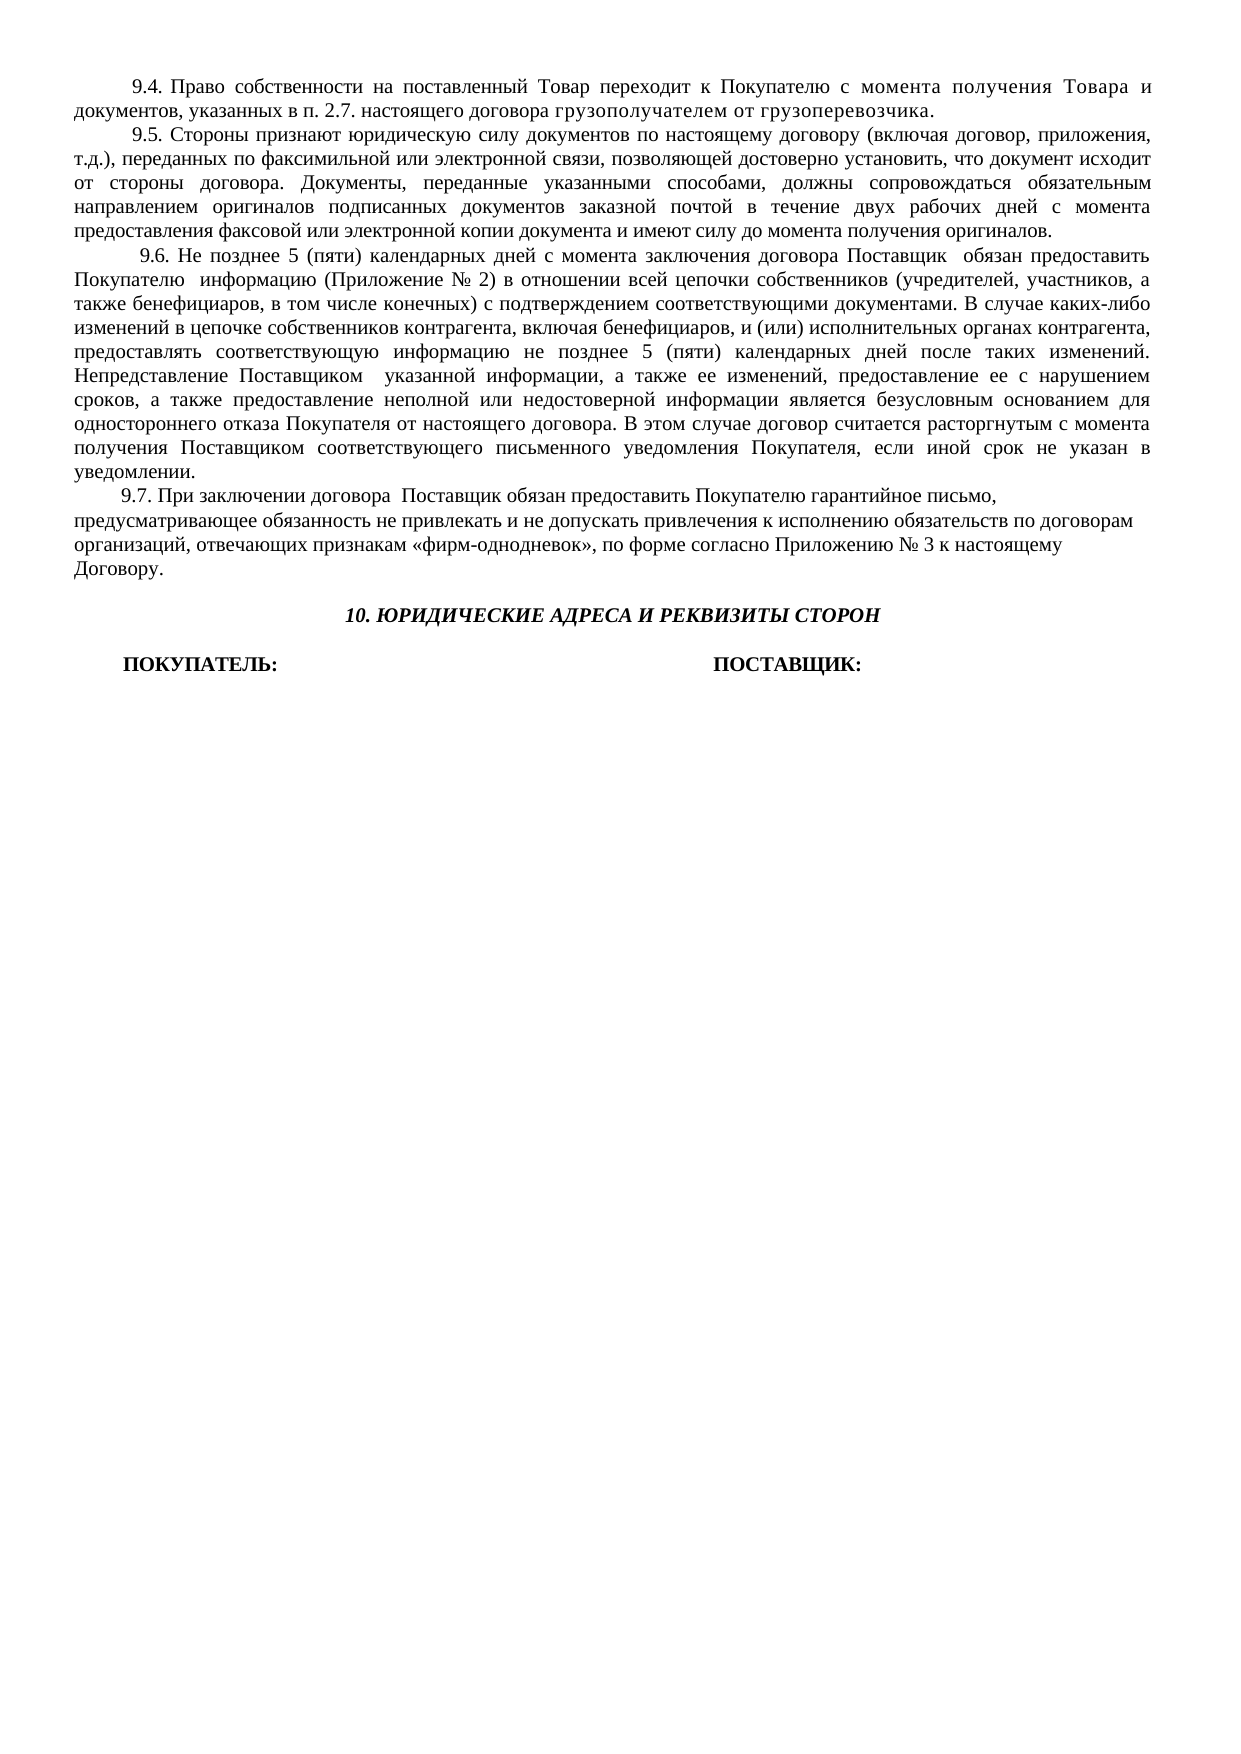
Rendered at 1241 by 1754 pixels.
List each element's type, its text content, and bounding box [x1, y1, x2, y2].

text 9.7. При заключении договора Поставщик обязан предоставить Покупателю гарантийное письмо, предусматривающее обязанность не привлекать и не допускать привлечения к исполнению обязательств по договорам организаций, отвечающих признакам «фирм-однодневок», по форме согласно Приложению № 3 к настоящему Договору. [74, 483, 1152, 580]
text 9.6. Не позднее 5 (пяти) календарных дней с момента заключения договора Поставщик обязан предоставить Покупателю информацию (Приложение № 2) в отношении всей цепочки собственников (учредителей, участников, а также бенефициаров, в том числе конечных) с подтверждением соответствующими документами. В случае каких-либо изменений в цепочке собственников контрагента, включая бенефициаров, и (или) исполнительных органах контрагента, предоставлять соответствующую информацию не позднее 5 (пяти) календарных дней после таких изменений. Непредставление Поставщиком указанной информации, а также ее изменений, предоставление ее с нарушением сроков, а также предоставление неполной или недостоверной информации является безусловным основанием для одностороннего отказа Покупателя от настоящего договора. В этом случае договор считается расторгнутым с момента получения Поставщиком соответствующего письменного уведомления Покупателя, если иной срок не указан в уведомлении. [74, 243, 1152, 483]
text ПОКУПАТЕЛЬ: ПОСТАВЩИК: [74, 652, 1152, 676]
text 9.5. Стороны признают юридическую силу документов по настоящему договору (включая договор, приложения, т.д.), переданных по факсимильной или электронной связи, позволяющей достоверно установить, что документ исходит от стороны договора. Документы, переданные указанными способами, должны сопровождаться обязательным направлением оригиналов подписанных документов заказной почтой в течение двух рабочих дней с момента предоставления факсовой или электронной копии документа и имеют силу до момента получения оригиналов. [74, 122, 1152, 242]
list Право собственности на поставленный Товар переходит к Покупателю с момента получения Товара и документов, указанных в п. 2.7. настоящего договора грузополучателем от грузоперевозчика. [74, 74, 1152, 122]
text 10. ЮРИДИЧЕСКИЕ АДРЕСА И РЕКВИЗИТЫ СТОРОН [74, 603, 1152, 627]
